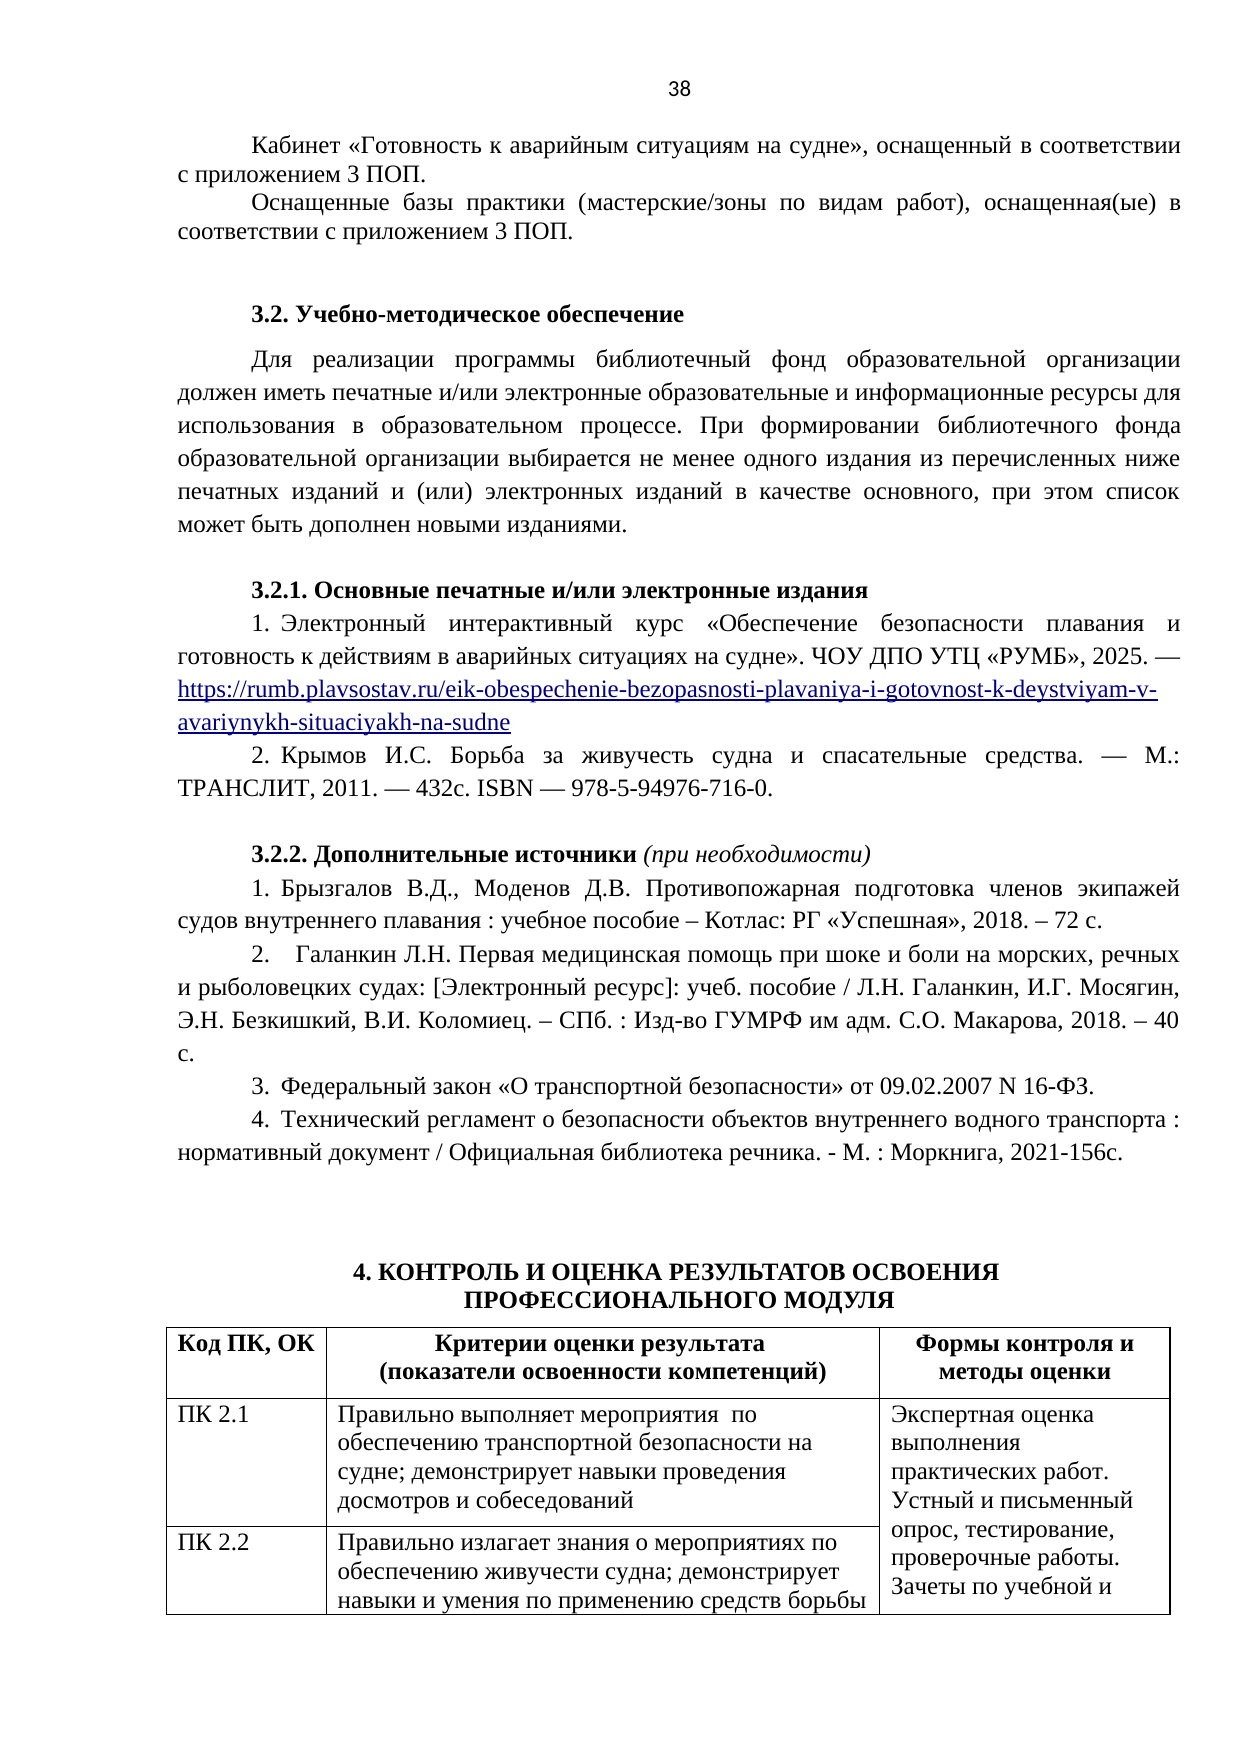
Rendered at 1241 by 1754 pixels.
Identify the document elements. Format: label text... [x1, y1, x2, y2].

text 3.2. Учебно-методическое обеспечение [177, 299, 1181, 327]
text 3.2.2. Дополнительные источники (при необходимости) [177, 839, 1181, 868]
text Кабинет «Готовность к аварийным ситуациям на судне», оснащенный в соответствии с приложением 3 ПОП. [177, 130, 1181, 187]
text 4. Контроль и оценка результатов освоения профессионального модуля [177, 1257, 1181, 1314]
list 1. Электронный интерактивный курс «Обеспечение безопасности плавания и готовность к действиям в аварийных ситуациях на судне». ЧОУ ДПО УТЦ «РУМБ», 2025. — https://rumb.plavsostav.ru/eik-obespechenie-bezopasnosti-plavaniya-i-gotovnost-k-deystviyam-v-avariynykh-situaciyakh-na-sudne [177, 608, 1181, 736]
table_header Формы контроля и методы оценки [880, 1328, 1169, 1398]
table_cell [327, 1527, 879, 1613]
list Брызгалов В.Д., Моденов Д.В. Противопожарная подготовка членов экипажей судов внутреннего плавания : учебное пособие – Котлас: РГ «Успешная», 2018. – 72 с. [177, 873, 1181, 934]
table_cell ПК 2.2 [167, 1527, 326, 1613]
list Для реализации программы библиотечный фонд образовательной организации должен иметь печатные и/или электронные образовательные и информационные ресурсы для использования в образовательном процессе. При формировании библиотечного фонда образовательной организации выбирается не менее одного издания из перечисленных ниже печатных изданий и (или) электронных изданий в качестве основного, при этом список может быть дополнен новыми изданиями. [177, 344, 1181, 538]
list 2. Крымов И.С. Борьба за живучесть судна и спасательные средства. — М.: ТРАНСЛИТ, 2011. — 432с. ISBN — 978-5-94976-716-0. [177, 741, 1181, 802]
table_cell Экспертная оценка выполнения практических работ. Устный и письменный опрос, тестирование, проверочные работы. Зачеты по учебной и производственной практике. Промежуточная аттестация в форме экзамена. [880, 1399, 1169, 1613]
table_cell Правильно выполняет мероприятия по обеспечению транспортной безопасности на судне; демонстрирует навыки проведения досмотров и собеседований [327, 1399, 879, 1526]
table_header Код ПК, ОК [167, 1328, 326, 1398]
list Федеральный закон «О транспортной безопасности» от 09.02.2007 N 16-ФЗ. [177, 1071, 1181, 1099]
list Галанкин Л.Н. Первая медицинская помощь при шоке и боли на морских, речных и рыболовецких судах: [Электронный ресурс]: учеб. пособие / Л.Н. Галанкин, И.Г. Мосягин, Э.Н. Безкишкий, В.И. Коломиец. – СПб. : Изд-во ГУМРФ им адм. С.О. Макарова, 2018. – 40 с. [177, 939, 1181, 1066]
table_header Критерии оценки результата (показатели освоенности компетенций) [327, 1328, 879, 1398]
text Оснащенные базы практики (мастерские/зоны по видам работ), оснащенная(ые) в соответствии с приложением 3 ПОП. [177, 187, 1181, 245]
table_cell ПК 2.1 [167, 1399, 326, 1526]
list 3.2.1. Основные печатные и/или электронные издания [177, 575, 1181, 604]
list Технический регламент о безопасности объектов внутреннего водного транспорта : нормативный документ / Официальная библиотека речника. - М. : Моркнига, 2021-156с. [177, 1104, 1181, 1166]
